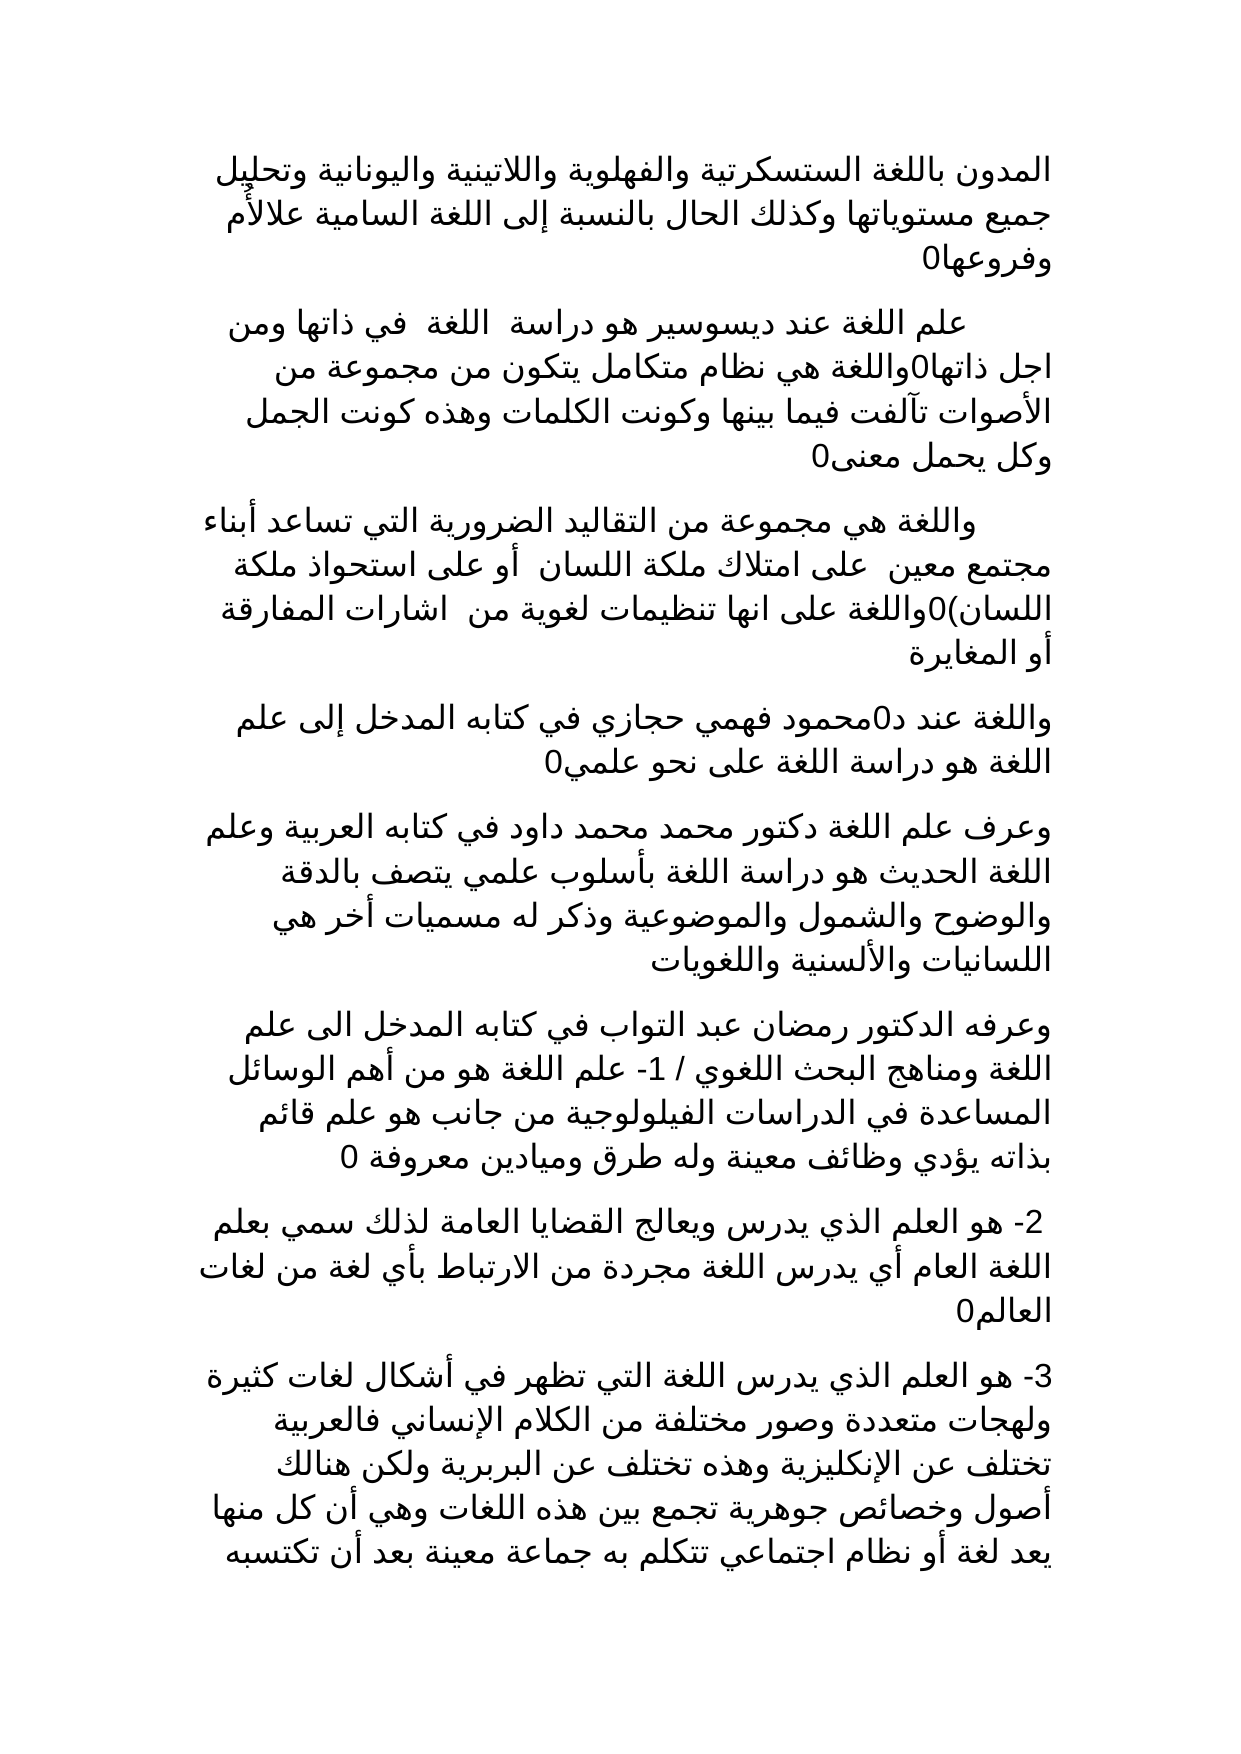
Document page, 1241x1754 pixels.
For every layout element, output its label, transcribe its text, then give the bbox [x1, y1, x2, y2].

text واللغة عند د0محمود فهمي حجازي في كتابه المدخل إلى علم اللغة هو دراسة اللغة على نحو علمي0 [187, 698, 1053, 781]
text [187, 1356, 1053, 1571]
text واللغة هي مجموعة من التقاليد الضرورية التي تساعد أبناء مجتمع معين على امتلاك ملكة اللسان أو على استحواذ ملكة اللسان)0واللغة على انها تنظيمات لغوية من اشارات المفارقة أو المغايرة [187, 501, 1053, 672]
text وعرف علم اللغة دكتور محمد محمد داود في كتابه العربية وعلم اللغة الحديث هو دراسة اللغة بأسلوب علمي يتصف بالدقة والوضوح والشمول والموضوعية وذكر له مسميات أخر هي اللسانيات والألسنية واللغويات [187, 807, 1053, 978]
text علم اللغة عند ديسوسير هو دراسة اللغة في ذاتها ومن اجل ذاتها0واللغة هي نظام متكامل يتكون من مجموعة من الأصوات تآلفت فيما بينها وكونت الكلمات وهذه كونت الجمل وكل يحمل معنى0 [187, 303, 1053, 474]
text وعرفه الدكتور رمضان عبد التواب في كتابه المدخل الى علم اللغة ومناهج البحث اللغوي / 1- علم اللغة هو من أهم الوسائل المساعدة في الدراسات الفيلولوجية من جانب هو علم قائم بذاته يؤدي وظائف معينة وله طرق وميادين معروفة 0 [187, 1005, 1053, 1176]
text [187, 150, 1053, 277]
text 2- هو العلم الذي يدرس ويعالج القضايا العامة لذلك سمي بعلم اللغة العام أي يدرس اللغة مجردة من الارتباط بأي لغة من لغات العالم0 [187, 1202, 1053, 1329]
